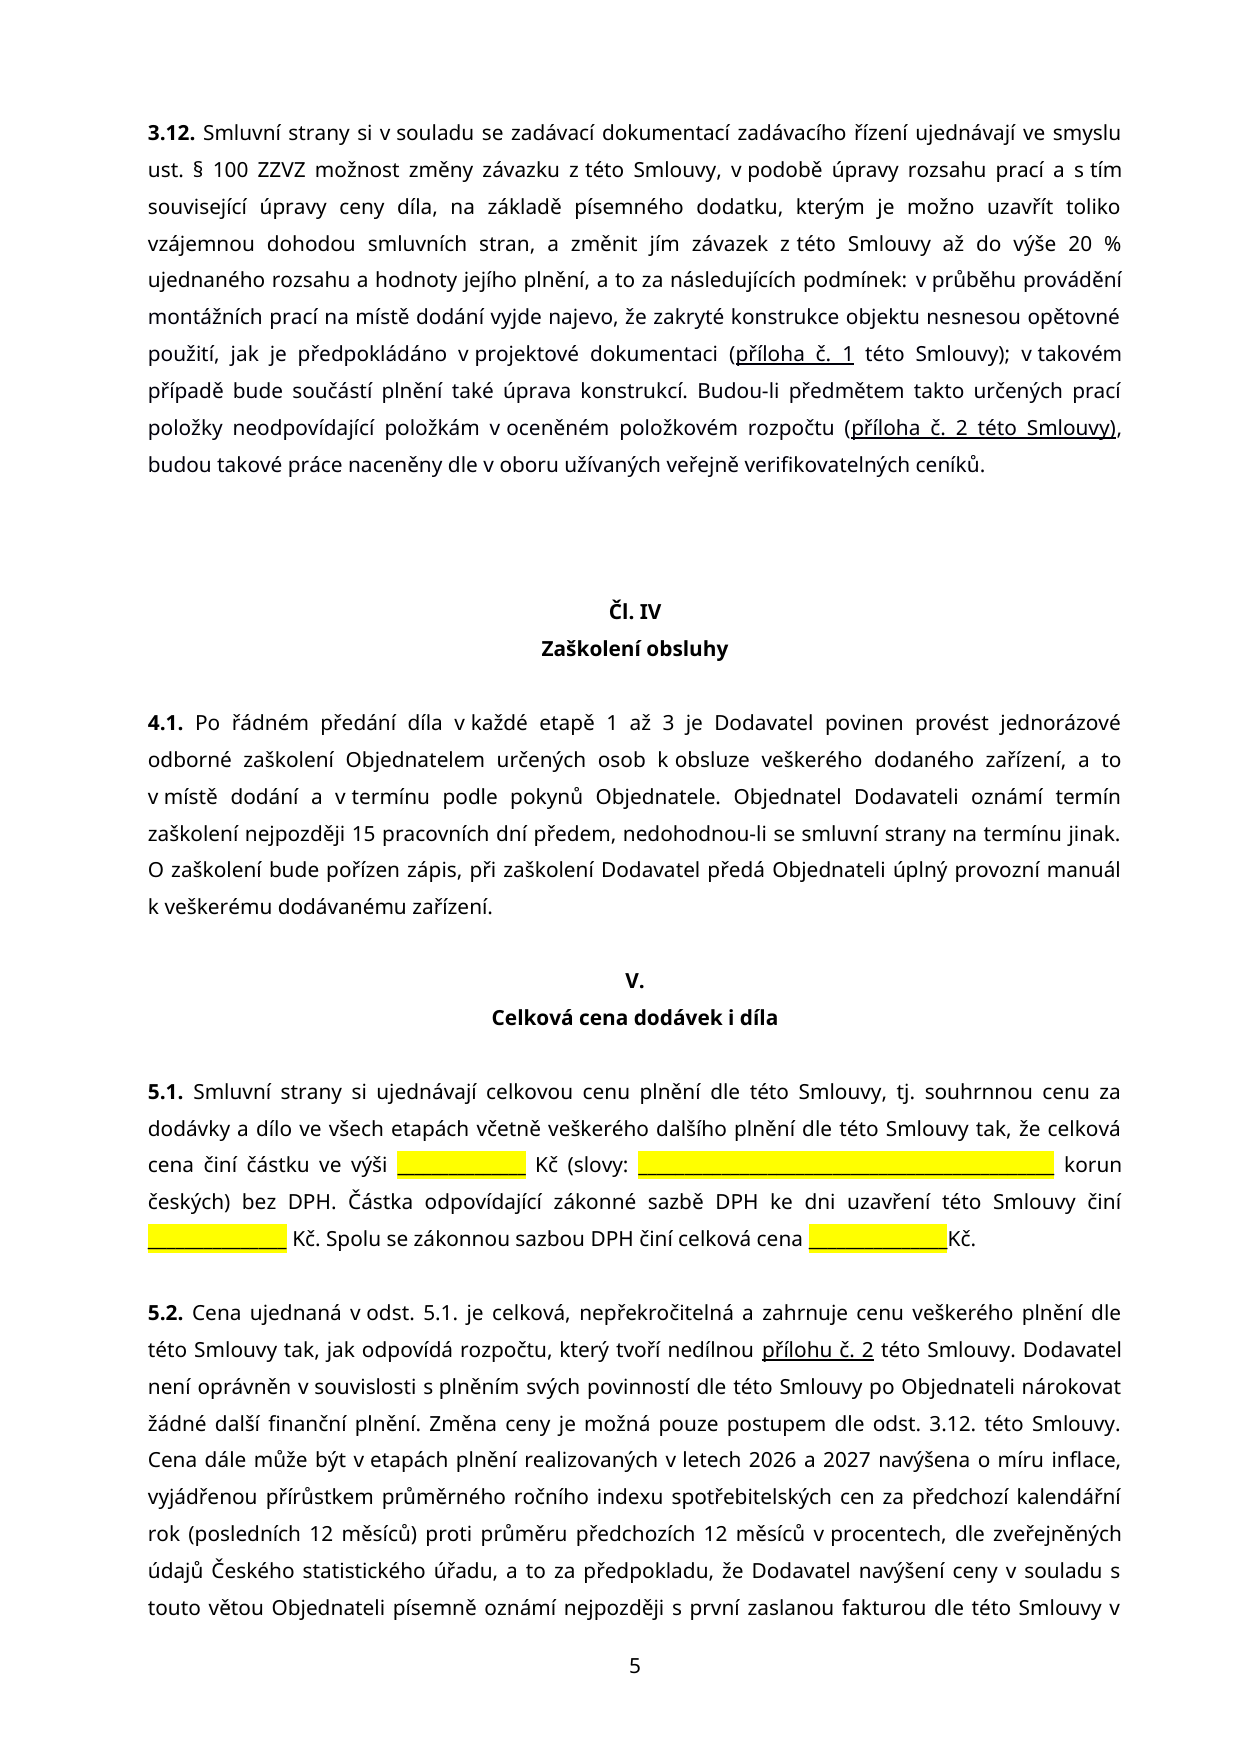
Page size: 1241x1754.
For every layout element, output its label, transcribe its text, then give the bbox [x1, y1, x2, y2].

text 5.1. Smluvní strany si ujednávají celkovou cenu plnění dle této Smlouvy, tj. souhrnnou cenu za dodávky a dílo ve všech etapách včetně veškerého dalšího plnění dle této Smlouvy tak, že celková cena činí částku ve výši _______________ Kč (slovy: _____________________________________________ korun českých) bez DPH. Částka odpovídající zákonné sazbě DPH ke dni uzavření této Smlouvy činí _______________ Kč. Spolu se zákonnou sazbou DPH činí celková cena _______________Kč. [148, 1077, 1122, 1253]
text Zaškolení obsluhy [148, 634, 1122, 663]
text Celková cena dodávek i díla [148, 1003, 1122, 1032]
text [148, 1298, 1122, 1622]
text V. [148, 966, 1122, 995]
text 4.1. Po řádném předání díla v každé etapě 1 až 3 je Dodavatel povinen provést jednorázové odborné zaškolení Objednatelem určených osob k obsluze veškerého dodaného zařízení, a to v místě dodání a v termínu podle pokynů Objednatele. Objednatel Dodavateli oznámí termín zaškolení nejpozději 15 pracovních dní předem, nedohodnou-li se smluvní strany na termínu jinak. O zaškolení bude pořízen zápis, při zaškolení Dodavatel předá Objednateli úplný provozní manuál k veškerému dodávanému zařízení. [148, 708, 1122, 921]
text 3.12. Smluvní strany si v souladu se zadávací dokumentací zadávacího řízení ujednávají ve smyslu ust. § 100 ZZVZ možnost změny závazku z této Smlouvy, v podobě úpravy rozsahu prací a s tím související úpravy ceny díla, na základě písemného dodatku, kterým je možno uzavřít toliko vzájemnou dohodou smluvních stran, a změnit jím závazek z této Smlouvy až do výše 20 % ujednaného rozsahu a hodnoty jejího plnění, a to za následujících podmínek: v průběhu provádění montážních prací na místě dodání vyjde najevo, že zakryté konstrukce objektu nesnesou opětovné použití, jak je předpokládáno v projektové dokumentaci (příloha č. 1 této Smlouvy); v takovém případě bude součástí plnění také úprava konstrukcí. Budou-li předmětem takto určených prací položky neodpovídající položkám v oceněném položkovém rozpočtu (příloha č. 2 této Smlouvy), budou takové práce naceněny dle v oboru užívaných veřejně verifikovatelných ceníků. [148, 118, 1122, 478]
text Čl. IV [148, 597, 1122, 626]
